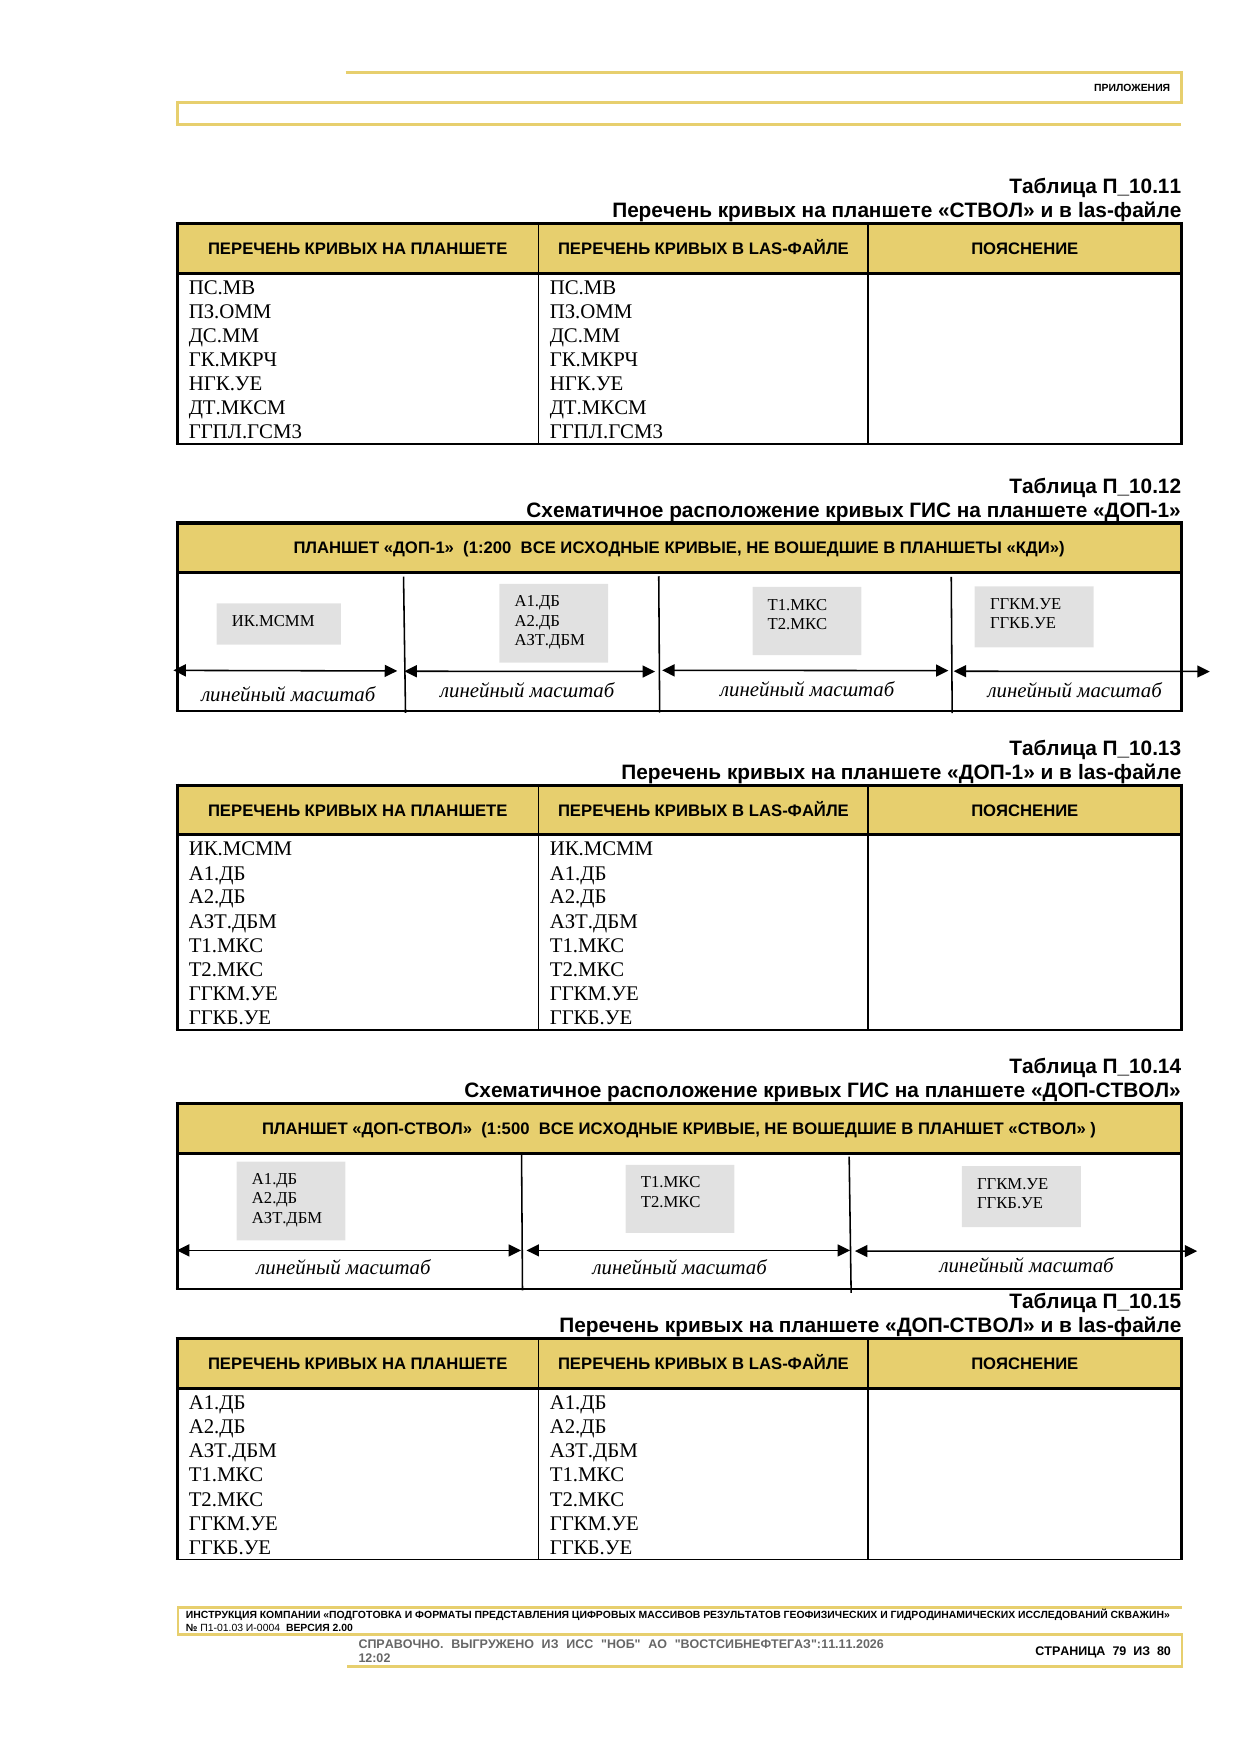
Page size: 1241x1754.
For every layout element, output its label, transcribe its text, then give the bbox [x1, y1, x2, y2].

text Таблица П_10.13 [177, 736, 1181, 759]
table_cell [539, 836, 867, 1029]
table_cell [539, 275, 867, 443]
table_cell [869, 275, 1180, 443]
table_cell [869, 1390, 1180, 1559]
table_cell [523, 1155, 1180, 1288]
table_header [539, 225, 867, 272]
text Таблица П_10.12 [177, 473, 1181, 497]
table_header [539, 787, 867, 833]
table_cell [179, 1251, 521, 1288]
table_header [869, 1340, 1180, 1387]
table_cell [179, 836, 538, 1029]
text Перечень кривых на планшете «ДОП-1» и в las-файле [177, 759, 1181, 783]
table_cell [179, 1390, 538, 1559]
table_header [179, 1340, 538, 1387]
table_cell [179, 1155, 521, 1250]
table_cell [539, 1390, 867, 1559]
text Перечень кривых на планшете «СТВОЛ» и в las-файле [177, 198, 1181, 222]
text Перечень кривых на планшете «ДОП-СТВОЛ» и в las-файле [177, 1313, 1181, 1337]
text Схематичное расположение кривых ГИС на планшете «ДОП-1» [177, 497, 1181, 521]
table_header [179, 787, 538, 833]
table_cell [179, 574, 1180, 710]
text Схематичное расположение кривых ГИС на планшете «ДОП-СТВОЛ» [177, 1078, 1181, 1102]
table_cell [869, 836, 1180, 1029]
text Таблица П_10.14 [177, 1054, 1181, 1078]
text Таблица П_10.11 [177, 174, 1181, 198]
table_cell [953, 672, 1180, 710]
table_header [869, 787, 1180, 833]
text Таблица П_10.15 [177, 1290, 1181, 1313]
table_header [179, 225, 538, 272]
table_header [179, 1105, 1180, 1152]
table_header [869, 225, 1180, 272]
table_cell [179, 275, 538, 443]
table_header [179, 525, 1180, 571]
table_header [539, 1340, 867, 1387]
